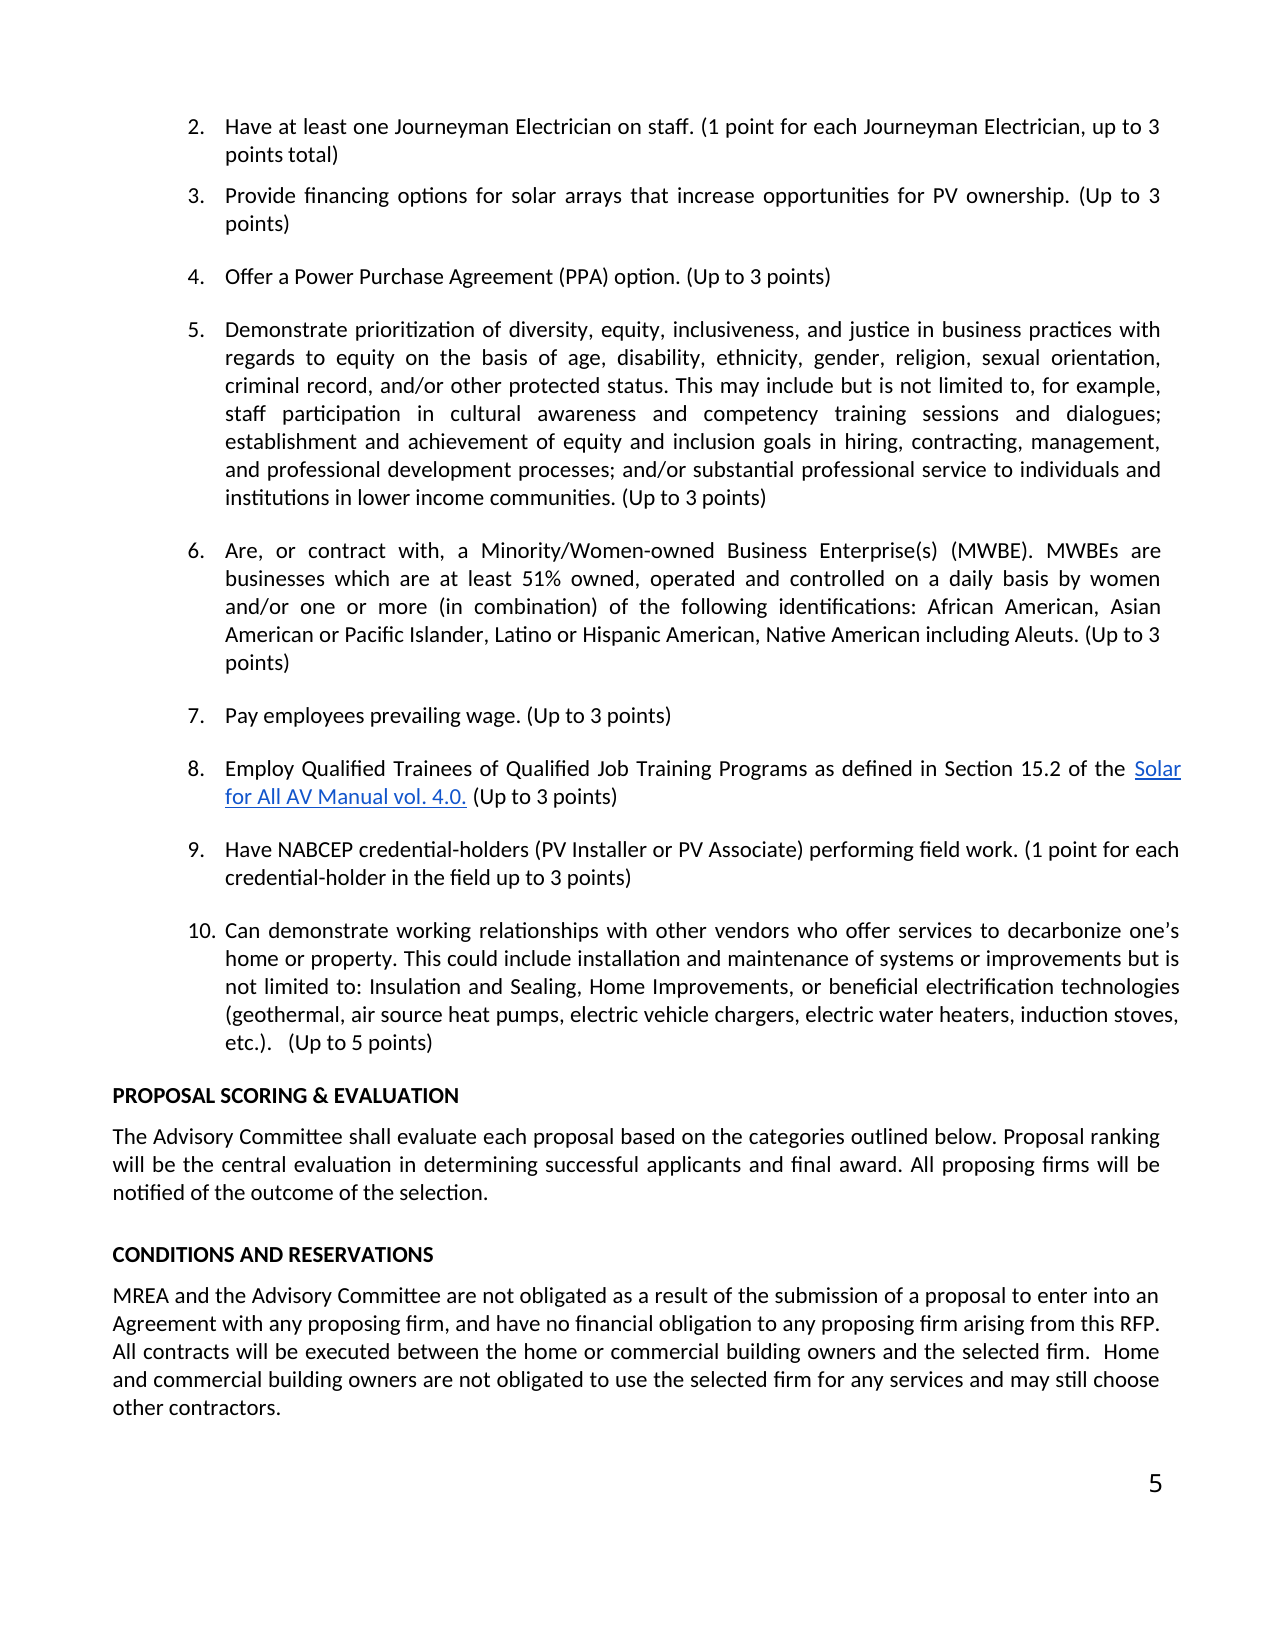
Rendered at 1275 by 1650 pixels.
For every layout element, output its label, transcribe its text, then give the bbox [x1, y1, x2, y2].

text CONDITIONS AND RESERVATIONS [112, 1240, 1162, 1268]
list Provide financing options for solar arrays that increase opportunities for PV ownership. (Up to 3 points) [187, 181, 1162, 237]
text MREA and the Advisory Committee are not obligated as a result of the submission of a proposal to enter into an Agreement with any proposing firm, and have no financial obligation to any proposing firm arising from this RFP. All contracts will be executed between the home or commercial building owners and the selected firm. Home and commercial building owners are not obligated to use the selected firm for any services and may still choose other contractors. [112, 1281, 1162, 1421]
list Offer a Power Purchase Agreement (PPA) option. (Up to 3 points) [187, 262, 1162, 290]
list Have NABCEP credential-holders (PV Installer or PV Associate) performing field work. (1 point for each credential-holder in the field up to 3 points) [187, 835, 1181, 891]
list Pay employees prevailing wage. (Up to 3 points) [187, 701, 1181, 729]
text PROPOSAL SCORING & EVALUATION [112, 1082, 1162, 1109]
list Demonstrate prioritization of diversity, equity, inclusiveness, and justice in business practices with regards to equity on the basis of age, disability, ethnicity, gender, religion, sexual orientation, criminal record, and/or other protected status. This may include but is not limited to, for example, staff participation in cultural awareness and competency training sessions and dialogues; establishment and achievement of equity and inclusion goals in hiring, contracting, management, and professional development processes; and/or substantial professional service to individuals and institutions in lower income communities. (Up to 3 points) [187, 315, 1162, 511]
list Have at least one Journeyman Electrician on staff. (1 point for each Journeyman Electrician, up to 3 points total) [187, 112, 1162, 168]
list Can demonstrate working relationships with other vendors who offer services to decarbonize one’s home or property. This could include installation and maintenance of systems or improvements but is not limited to: Insulation and Sealing, Home Improvements, or beneficial electrification technologies (geothermal, air source heat pumps, electric vehicle chargers, electric water heaters, induction stoves, etc.). (Up to 5 points) [187, 916, 1181, 1057]
list Employ Qualified Trainees of Qualified Job Training Programs as defined in Section 15.2 of the Solar for All AV Manual vol. 4.0. (Up to 3 points) [187, 754, 1181, 810]
list Are, or contract with, a Minority/Women-owned Business Enterprise(s) (MWBE). MWBEs are businesses which are at least 51% owned, operated and controlled on a daily basis by women and/or one or more (in combination) of the following identifications: African American, Asian American or Pacific Islander, Latino or Hispanic American, Native American including Aleuts. (Up to 3 points) [187, 536, 1162, 676]
text The Advisory Committee shall evaluate each proposal based on the categories outlined below. Proposal ranking will be the central evaluation in determining successful applicants and final award. All proposing firms will be notified of the outcome of the selection. [112, 1122, 1162, 1206]
